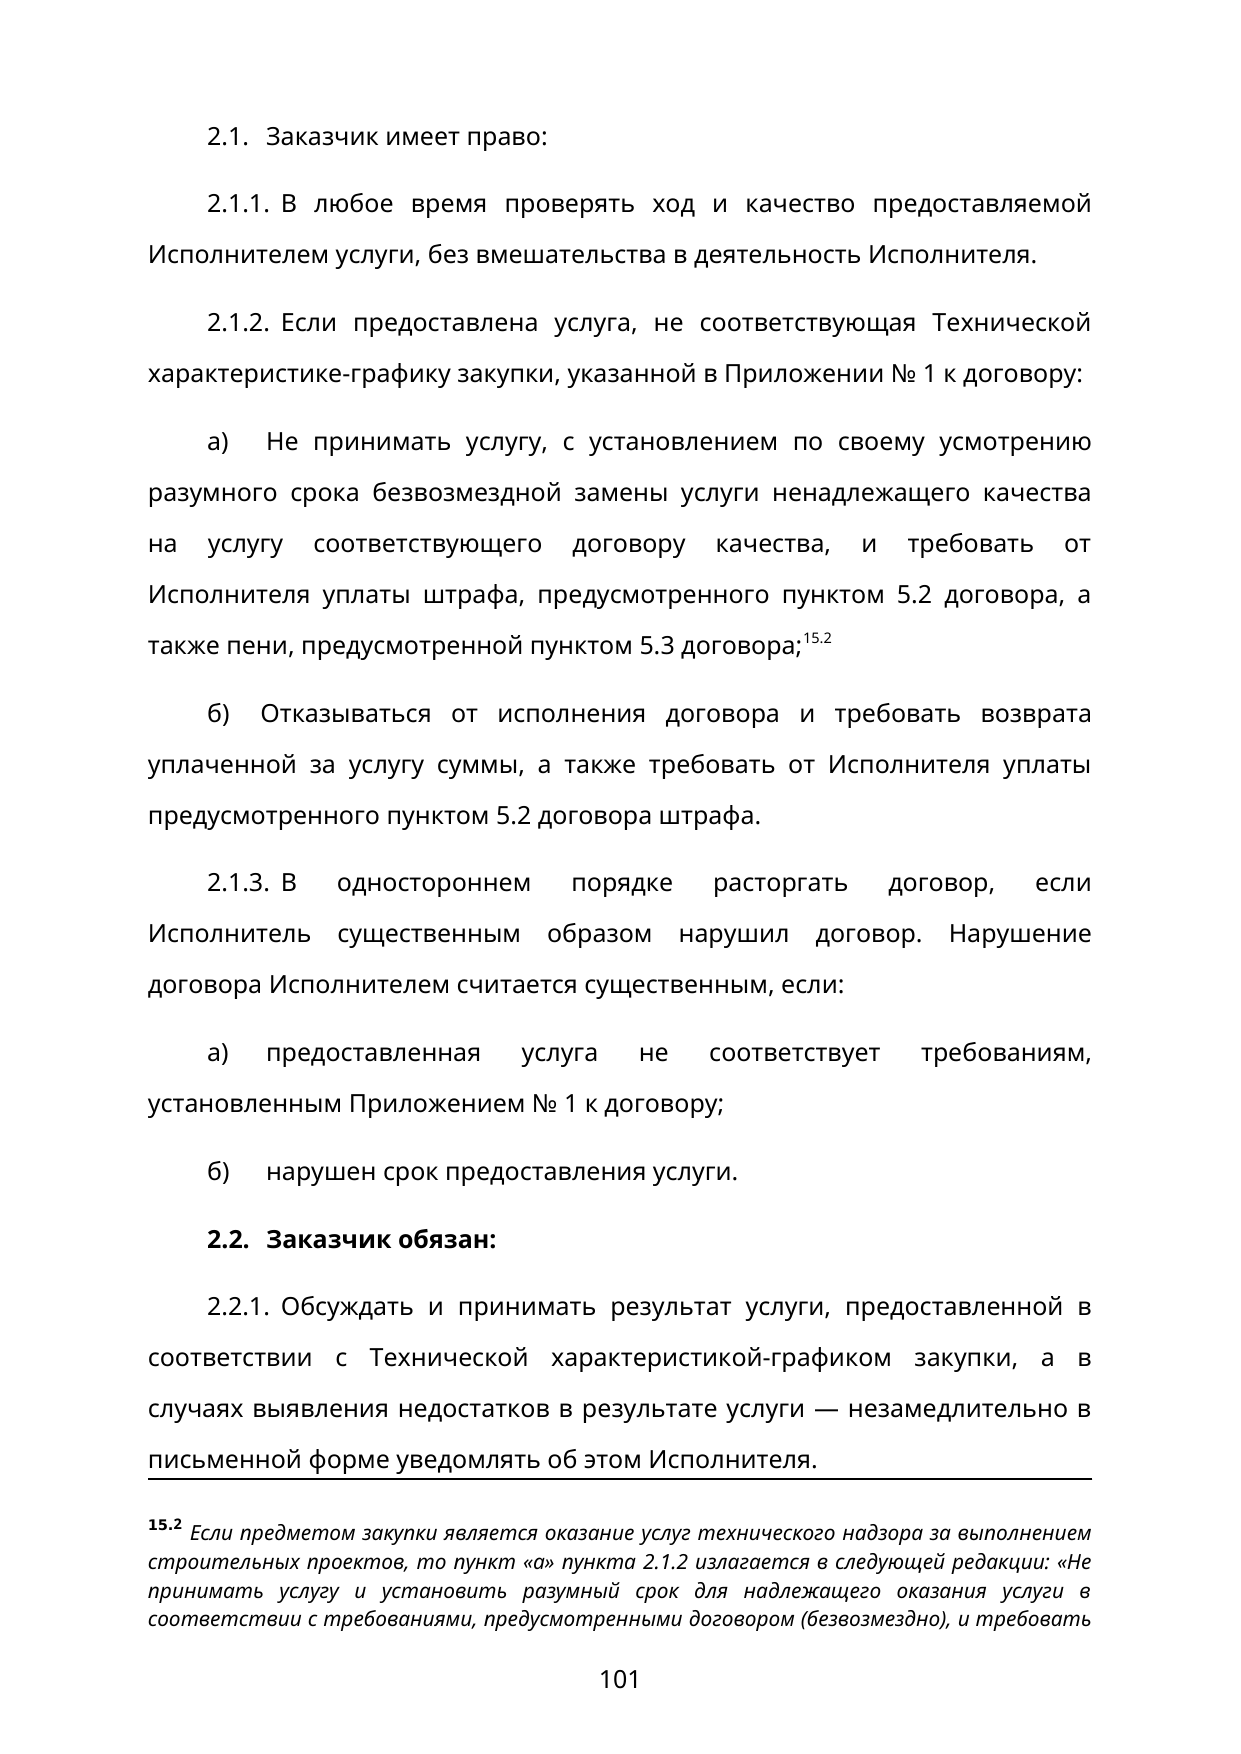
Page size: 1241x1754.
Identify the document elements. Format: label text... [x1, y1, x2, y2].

text 2.2.1. Обсуждать и принимать результат услуги, предоставленной в соответствии с Технической характеристикой-графиком закупки, а в случаях выявления недостатков в результате услуги — незамедлительно в письменной форме уведомлять об этом Исполнителя. [148, 1289, 1092, 1478]
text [148, 1513, 1092, 1633]
text 2.1. Заказчик имеет право: [148, 118, 1092, 152]
text б) нарушен срок предоставления услуги. [148, 1153, 1092, 1188]
text б) Отказываться от исполнения договора и требовать возврата уплаченной за услугу суммы, а также требовать от Исполнителя уплаты предусмотренного пунктом 5.2 договора штрафа. [148, 695, 1092, 831]
text а) Не принимать услугу, с установлением по своему усмотрению разумного срока безвозмездной замены услуги ненадлежащего качества на услугу соответствующего договору качества, и требовать от Исполнителя уплаты штрафа, предусмотренного пунктом 5.2 договора, а также пени, предусмотренной пунктом 5.3 договора;15.2 [148, 423, 1092, 662]
text 2.1.3. В одностороннем порядке расторгать договор, если Исполнитель существенным образом нарушил договор. Нарушение договора Исполнителем считается существенным, если: [148, 865, 1092, 1001]
text 2.2. Заказчик обязан: [148, 1221, 1092, 1255]
text 2.1.2. Если предоставлена услуга, не соответствующая Технической характеристике-графику закупки, указанной в Приложении № 1 к договору: [148, 304, 1092, 390]
text 2.1.1. В любое время проверять ход и качество предоставляемой Исполнителем услуги, без вмешательства в деятельность Исполнителя. [148, 186, 1092, 271]
text а) предоставленная услуга не соответствует требованиям, установленным Приложением № 1 к договору; [148, 1035, 1092, 1120]
